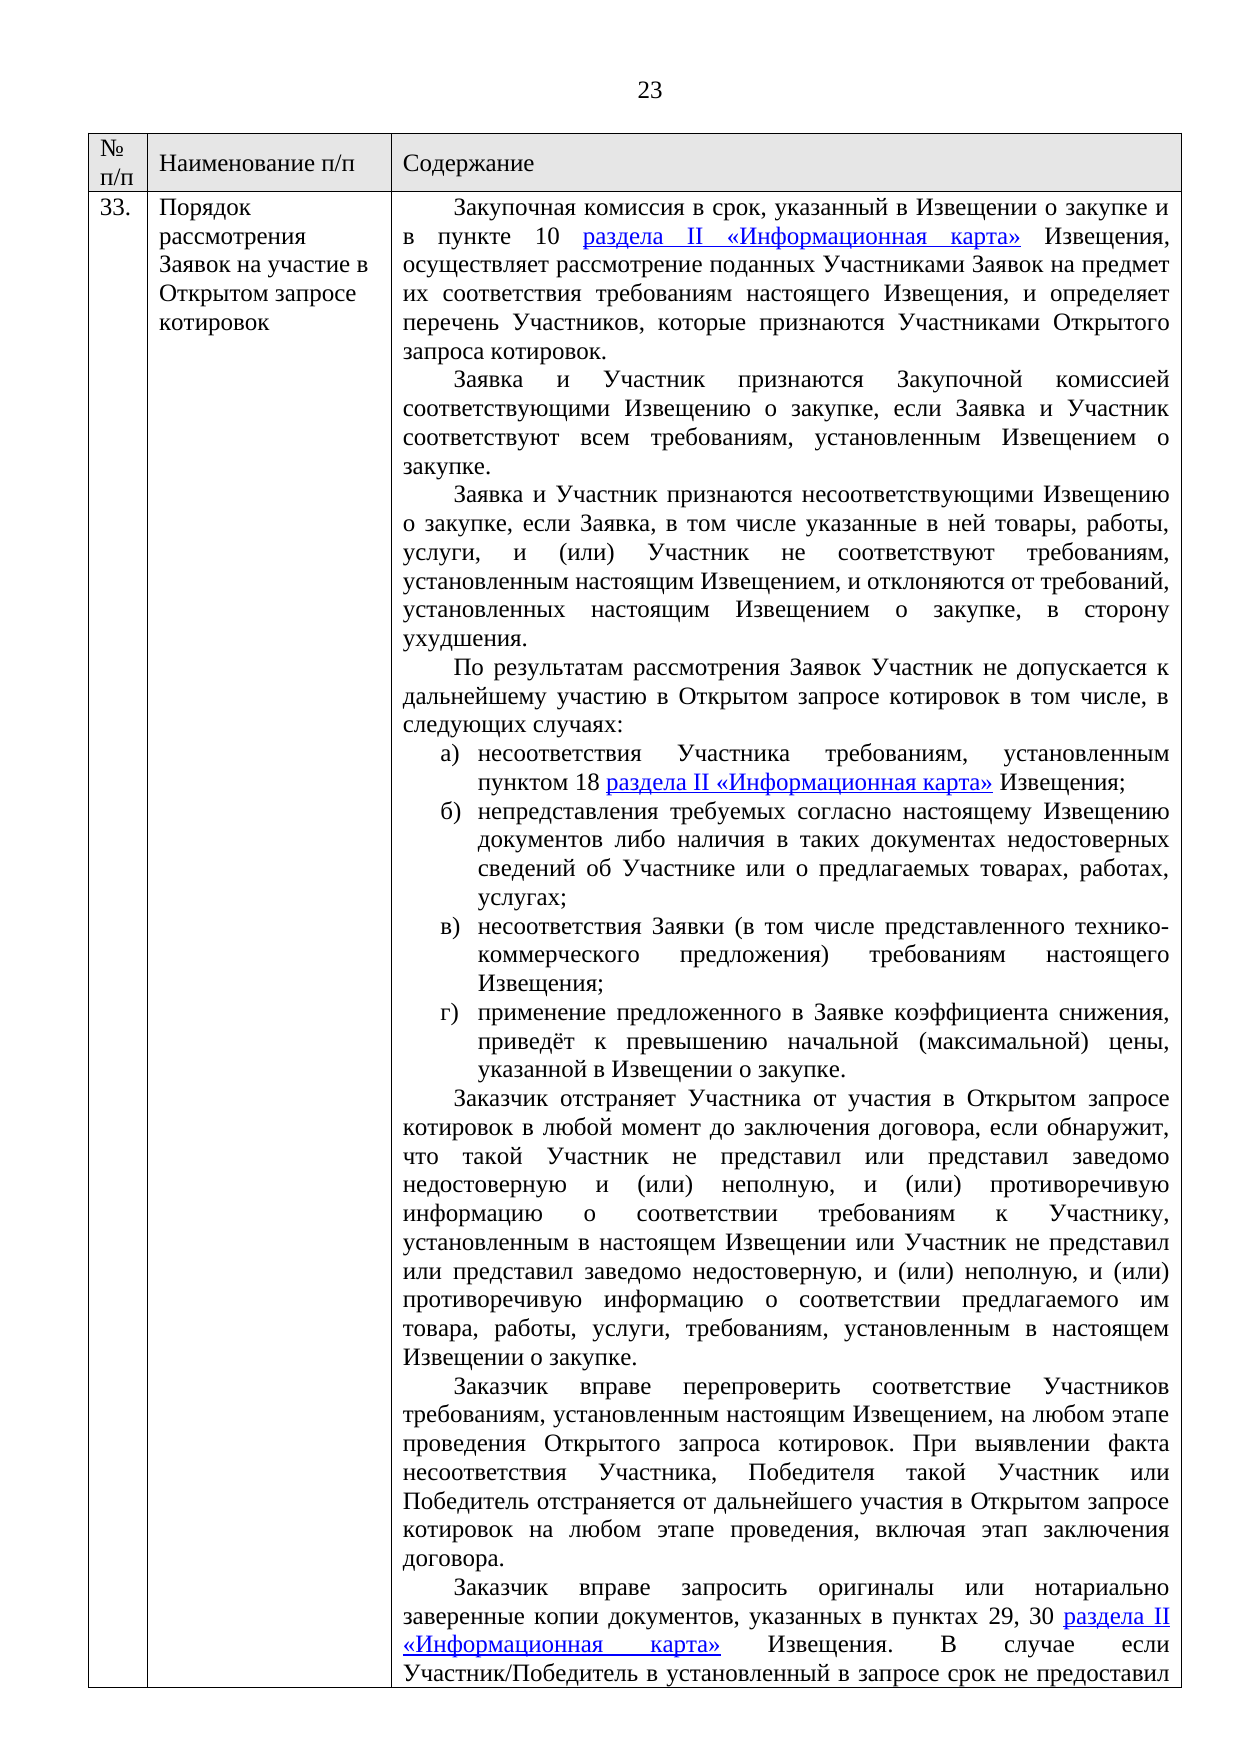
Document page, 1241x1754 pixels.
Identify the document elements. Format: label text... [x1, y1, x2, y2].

table_cell [89, 192, 147, 1687]
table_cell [392, 192, 1181, 1687]
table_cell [148, 192, 391, 1687]
table_header № п/п [89, 134, 147, 191]
table_header Наименование п/п [148, 134, 391, 191]
table_header Содержание [392, 134, 1181, 191]
